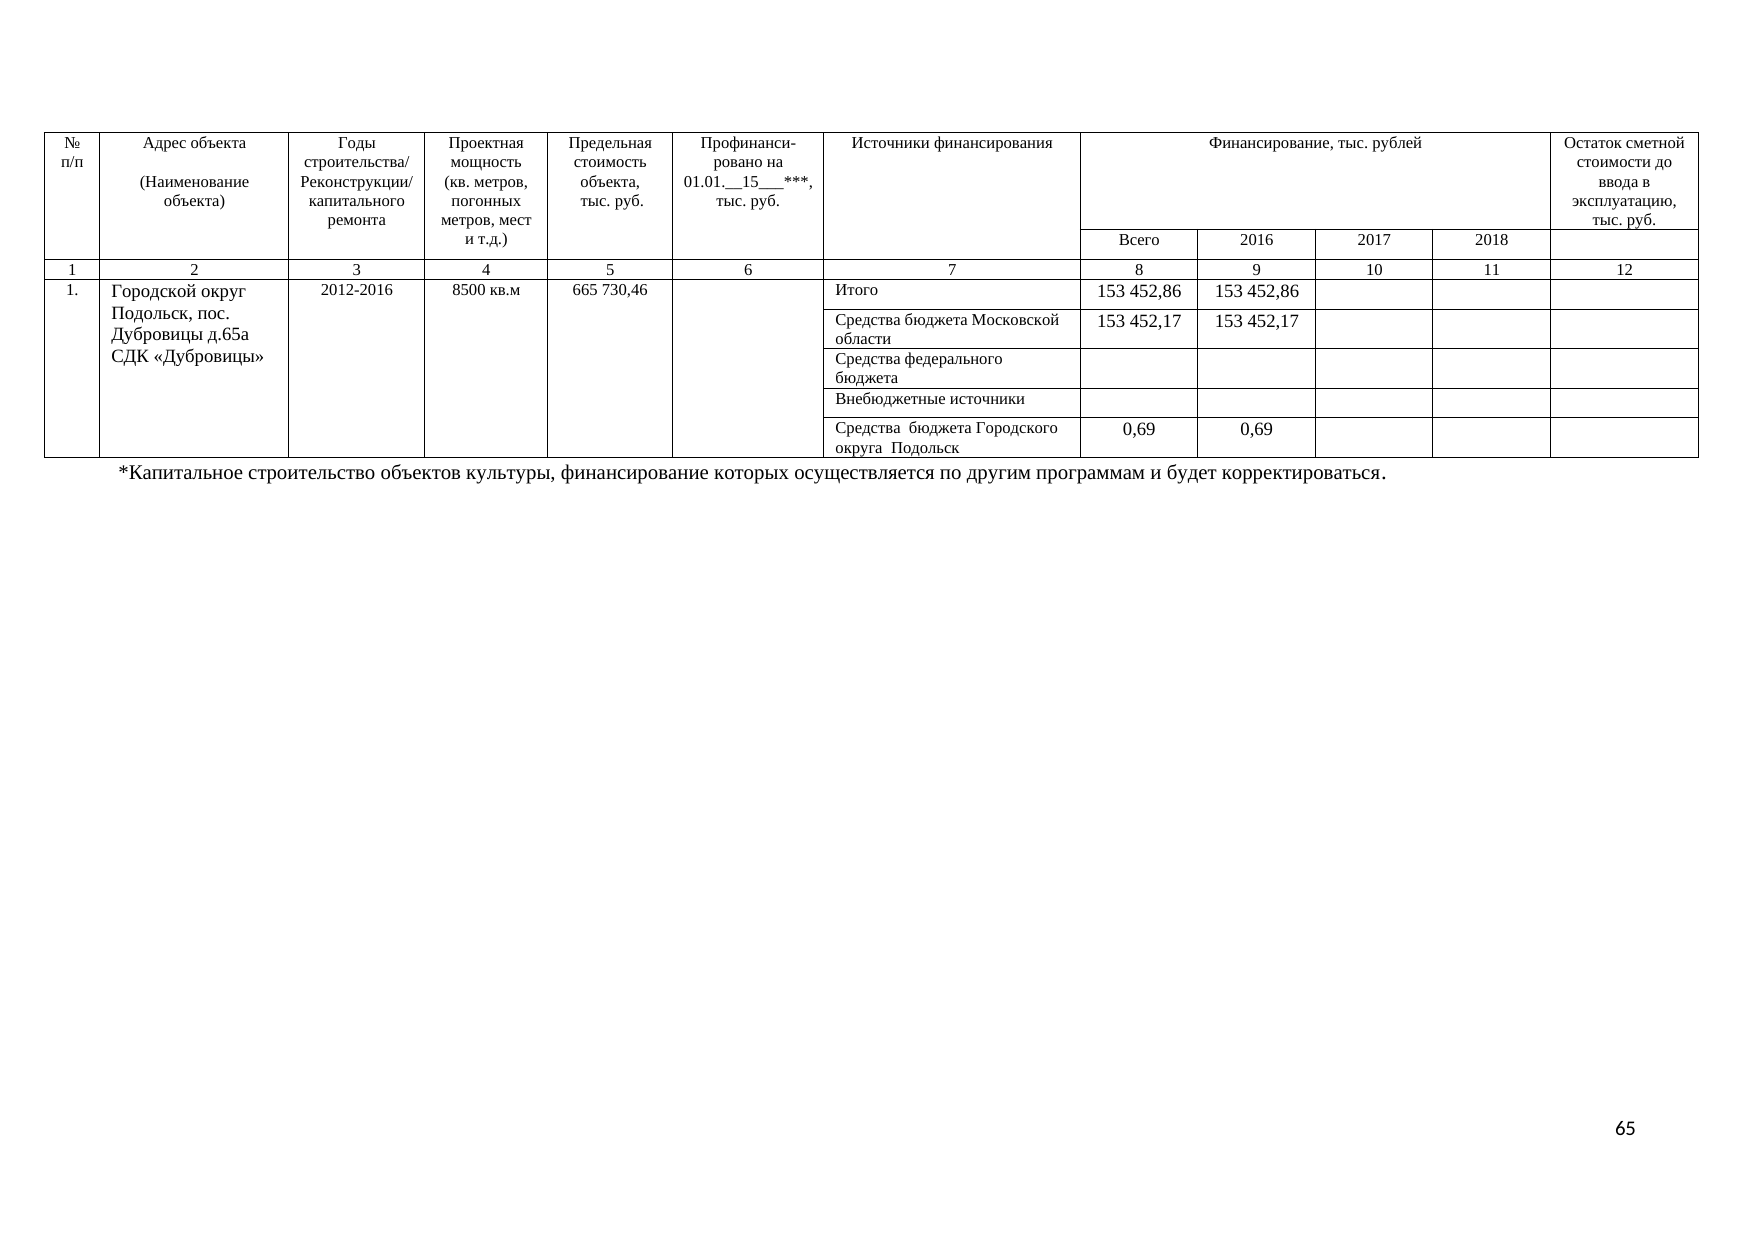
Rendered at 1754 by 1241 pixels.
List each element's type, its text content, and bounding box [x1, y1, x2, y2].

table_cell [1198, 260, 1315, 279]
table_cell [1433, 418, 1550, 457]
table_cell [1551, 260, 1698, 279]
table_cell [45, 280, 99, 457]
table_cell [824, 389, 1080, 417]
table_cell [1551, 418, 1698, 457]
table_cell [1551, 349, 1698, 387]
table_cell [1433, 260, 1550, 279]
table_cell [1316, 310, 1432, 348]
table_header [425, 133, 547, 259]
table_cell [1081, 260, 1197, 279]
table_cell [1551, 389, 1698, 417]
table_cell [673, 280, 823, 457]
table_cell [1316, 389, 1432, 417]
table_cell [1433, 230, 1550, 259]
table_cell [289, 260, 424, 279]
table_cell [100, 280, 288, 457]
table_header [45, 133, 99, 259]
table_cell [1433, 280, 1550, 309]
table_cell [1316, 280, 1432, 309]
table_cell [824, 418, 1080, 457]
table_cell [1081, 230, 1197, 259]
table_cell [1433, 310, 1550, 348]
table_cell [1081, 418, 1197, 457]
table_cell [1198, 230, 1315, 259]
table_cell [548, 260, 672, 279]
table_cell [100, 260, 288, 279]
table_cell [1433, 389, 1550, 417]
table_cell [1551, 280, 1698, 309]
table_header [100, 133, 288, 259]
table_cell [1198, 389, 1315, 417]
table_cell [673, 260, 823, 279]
text *Капитальное строительство объектов культуры, финансирование которых осуществляется по другим программам и будет корректироваться. [118, 458, 1636, 484]
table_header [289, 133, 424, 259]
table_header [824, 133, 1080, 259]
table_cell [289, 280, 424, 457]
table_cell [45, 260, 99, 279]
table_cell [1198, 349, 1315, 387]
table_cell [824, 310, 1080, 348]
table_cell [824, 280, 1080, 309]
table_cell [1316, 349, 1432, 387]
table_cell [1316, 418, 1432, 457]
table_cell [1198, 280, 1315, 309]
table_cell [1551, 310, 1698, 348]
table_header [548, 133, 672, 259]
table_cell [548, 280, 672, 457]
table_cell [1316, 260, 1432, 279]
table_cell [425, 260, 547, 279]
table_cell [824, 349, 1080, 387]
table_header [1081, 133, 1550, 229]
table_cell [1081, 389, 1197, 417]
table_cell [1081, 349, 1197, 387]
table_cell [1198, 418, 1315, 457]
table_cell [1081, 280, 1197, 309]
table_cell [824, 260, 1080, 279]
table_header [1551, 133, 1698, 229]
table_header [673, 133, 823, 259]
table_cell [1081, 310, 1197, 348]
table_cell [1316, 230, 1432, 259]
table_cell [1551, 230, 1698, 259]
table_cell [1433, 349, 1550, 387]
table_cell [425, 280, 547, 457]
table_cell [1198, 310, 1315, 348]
